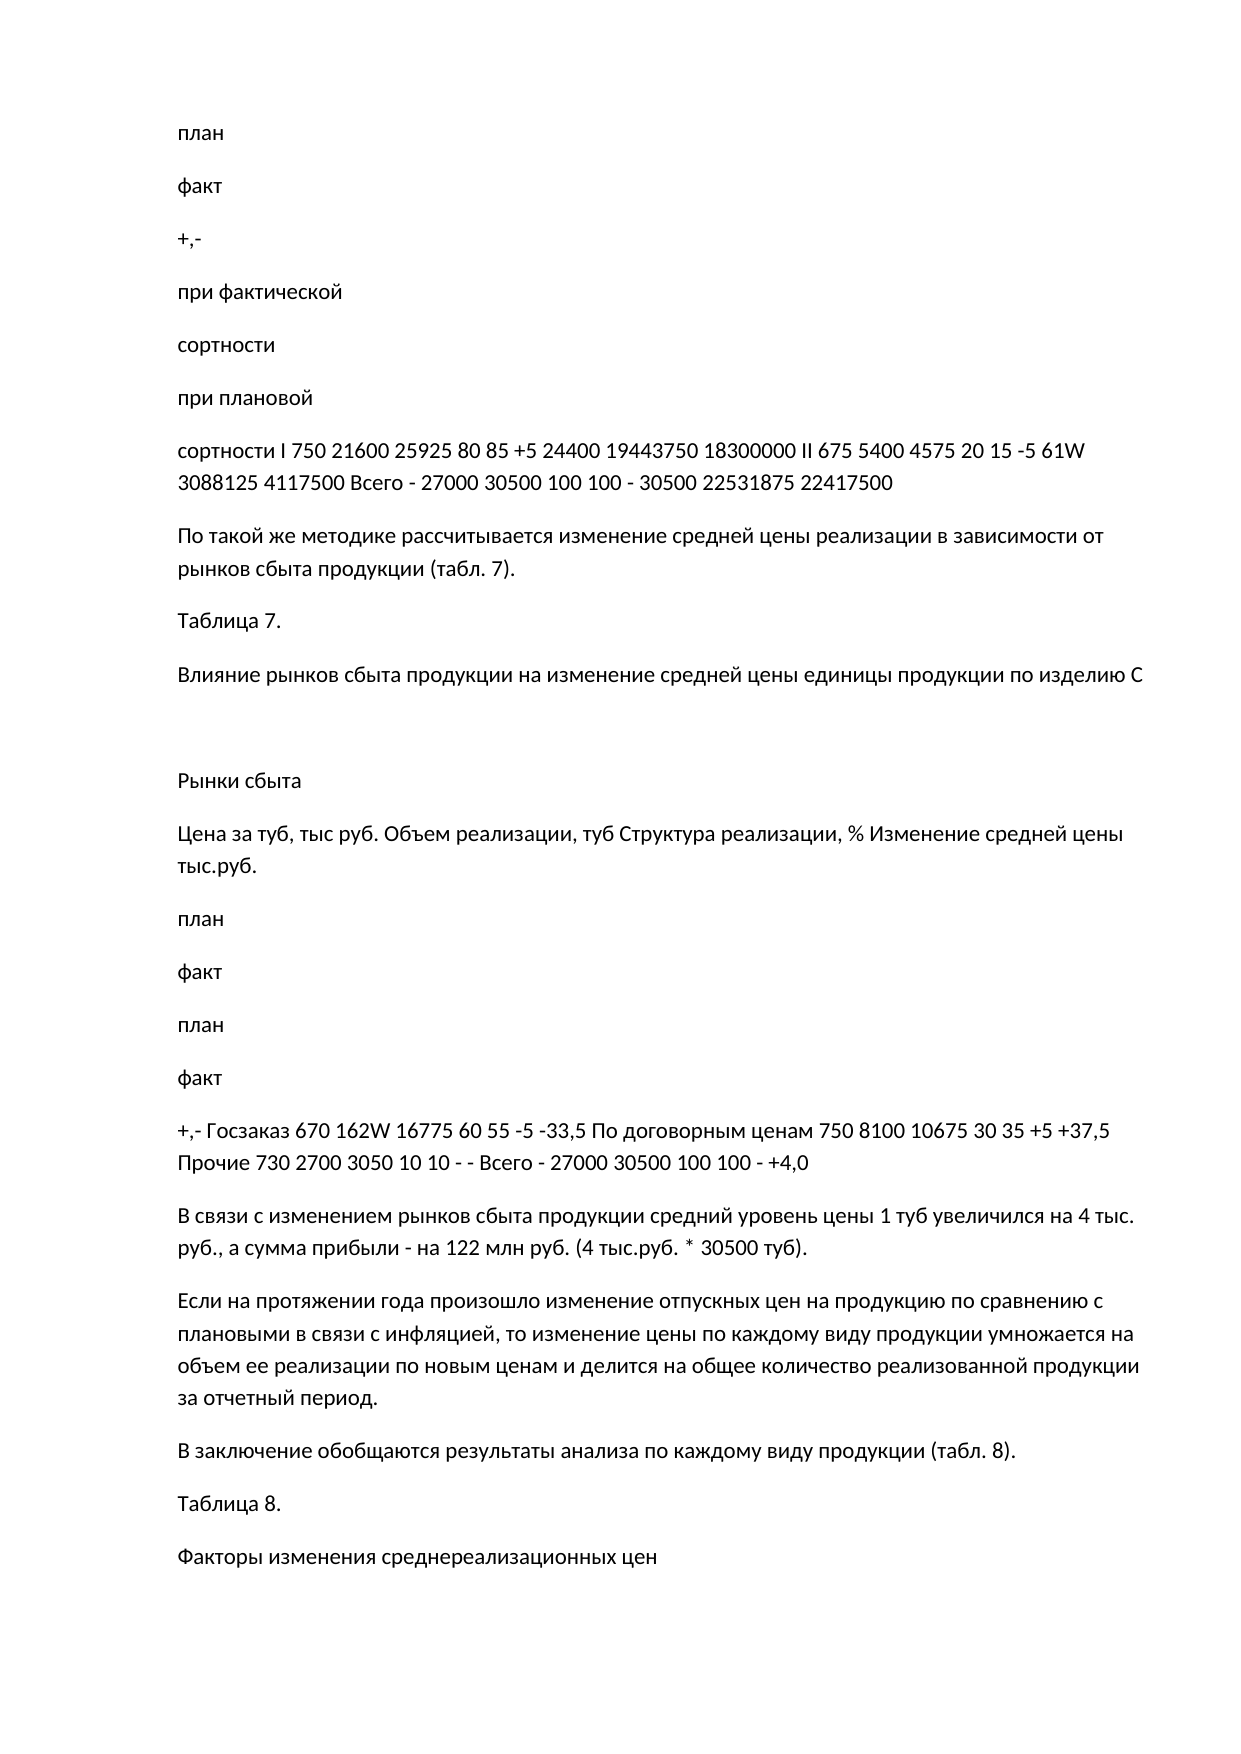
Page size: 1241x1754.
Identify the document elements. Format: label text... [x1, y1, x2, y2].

text факт [177, 1063, 1152, 1091]
text план [177, 1010, 1152, 1038]
text Цена за туб, тыс руб. Объем реализации, туб Структура реализации, % Изменение средней цены тыс.руб. [177, 819, 1152, 879]
text при фактической [177, 277, 1152, 305]
text Рынки сбыта [177, 766, 1152, 794]
text +,- [177, 224, 1152, 252]
text при плановой [177, 383, 1152, 411]
text сортности [177, 330, 1152, 358]
text факт [177, 171, 1152, 199]
text По такой же методике рассчитывается изменение средней цены реализации в зависимости от рынков сбыта продукции (табл. 7). [177, 521, 1152, 582]
text план [177, 118, 1152, 146]
text В связи с изменением рынков сбыта продукции средний уровень цены 1 туб увеличился на 4 тыс. руб., а сумма прибыли - на 122 млн руб. (4 тыс.руб. * 30500 туб). [177, 1201, 1152, 1261]
text план [177, 904, 1152, 932]
text Факторы изменения среднереализационных цен [177, 1542, 1152, 1570]
text Таблица 7. [177, 607, 1152, 635]
text В заключение обобщаются результаты анализа по каждому виду продукции (табл. 8). [177, 1436, 1152, 1464]
text Таблица 8. [177, 1489, 1152, 1517]
text сортности I 750 21600 25925 80 85 +5 24400 19443750 18300000 II 675 5400 4575 20 15 -5 61W 3088125 4117500 Всего - 27000 30500 100 100 - 30500 22531875 22417500 [177, 436, 1152, 496]
text Влияние рынков сбыта продукции на изменение средней цены единицы продукции по изделию С [177, 660, 1152, 688]
text факт [177, 957, 1152, 985]
text Если на протяжении года произошло изменение отпускных цен на продукцию по сравнению с плановыми в связи с инфляцией, то изменение цены по каждому виду продукции умножается на объем ее реализации по новым ценам и делится на общее количество реализованной продукции за отчетный период. [177, 1286, 1152, 1411]
text +,- Госзаказ 670 162W 16775 60 55 -5 -33,5 По договорным ценам 750 8100 10675 30 35 +5 +37,5 Прочие 730 2700 3050 10 10 - - Всего - 27000 30500 100 100 - +4,0 [177, 1116, 1152, 1176]
